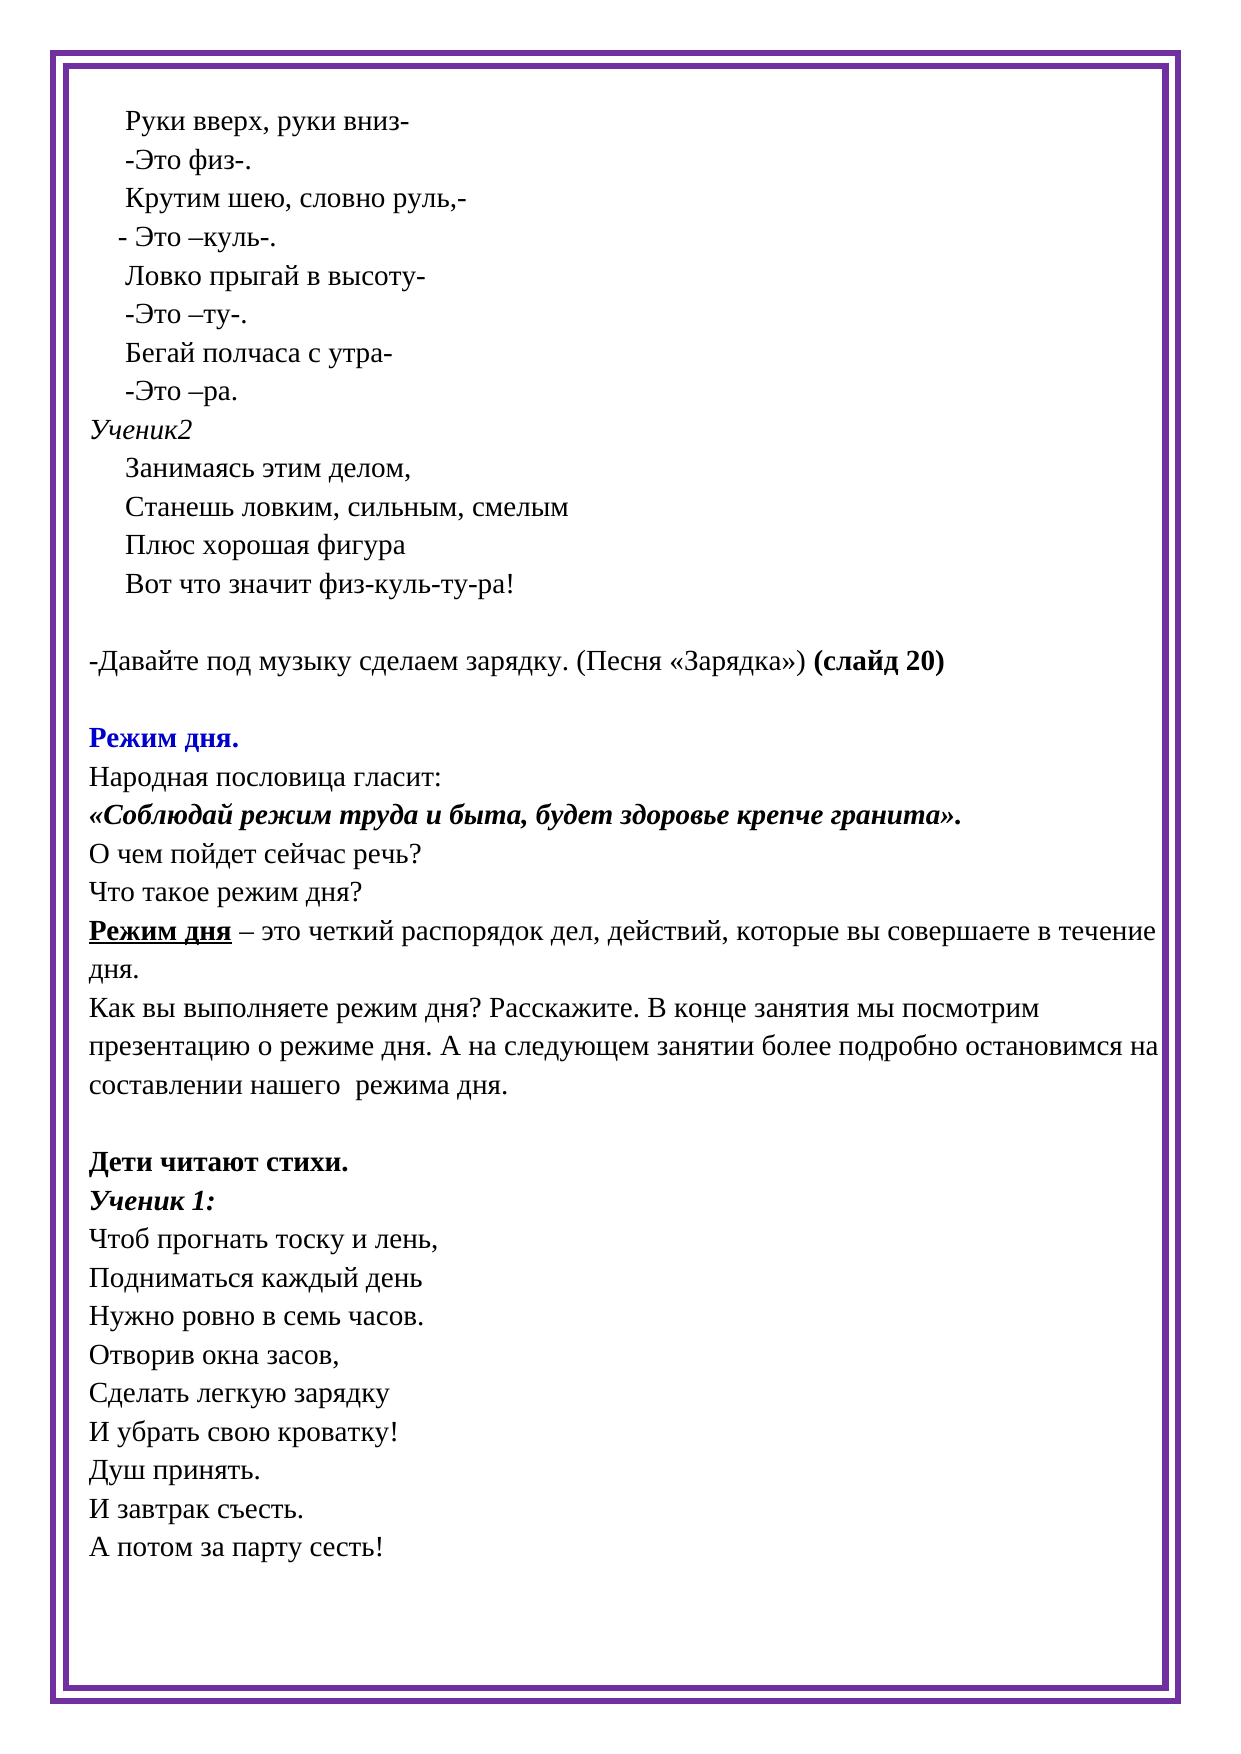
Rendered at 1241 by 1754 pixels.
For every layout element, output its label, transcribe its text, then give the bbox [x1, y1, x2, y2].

text Ловко прыгай в высоту- [88, 258, 1162, 291]
text Как вы выполняете режим дня? Расскажите. В конце занятия мы посмотрим презентацию о режиме дня. А на следующем занятии более подробно остановимся на составлении нашего режима дня. [88, 990, 1162, 1101]
text -Давайте под музыку сделаем зарядку. (Песня «Зарядка») (слайд 20) [88, 643, 1162, 677]
text Вот что значит физ-куль-ту-ра! [88, 566, 1162, 599]
text Плюс хорошая фигура [88, 527, 1162, 561]
text А потом за парту сесть! [88, 1529, 1162, 1563]
text Подниматься каждый день [88, 1260, 1162, 1293]
text «Соблюдай режим труда и быта, будет здоровье крепче гранита». [88, 797, 1162, 831]
text Руки вверх, руки вниз- [88, 103, 1162, 137]
text -Это физ-. [88, 142, 1162, 176]
text Крутим шею, словно руль,- [88, 181, 1162, 214]
text Чтоб прогнать тоску и лень, [88, 1221, 1162, 1255]
text Режим дня. [88, 720, 1162, 754]
text Нужно ровно в семь часов. [88, 1298, 1162, 1332]
text Сделать легкую зарядку [88, 1375, 1162, 1409]
text Что такое режим дня? [88, 874, 1162, 908]
text - Это –куль-. [88, 219, 1162, 253]
text И завтрак съесть. [88, 1491, 1162, 1524]
text И убрать свою кроватку! [88, 1414, 1162, 1447]
text Народная пословица гласит: [88, 759, 1162, 792]
text Режим дня – это четкий распорядок дел, действий, которые вы совершаете в течение дня. [88, 913, 1162, 985]
text Отворив окна засов, [88, 1337, 1162, 1370]
text -Это –ту-. [88, 296, 1162, 330]
text -Это –ра. [88, 373, 1162, 407]
text Станешь ловким, сильным, смелым [88, 489, 1162, 522]
text Душ принять. [88, 1452, 1162, 1486]
text Дети читают стихи. [88, 1144, 1162, 1178]
text Занимаясь этим делом, [88, 450, 1162, 484]
text Бегай полчаса с утра- [88, 335, 1162, 368]
text Ученик2 [88, 412, 1162, 445]
text О чем пойдет сейчас речь? [88, 836, 1162, 869]
text Ученик 1: [88, 1183, 1162, 1216]
